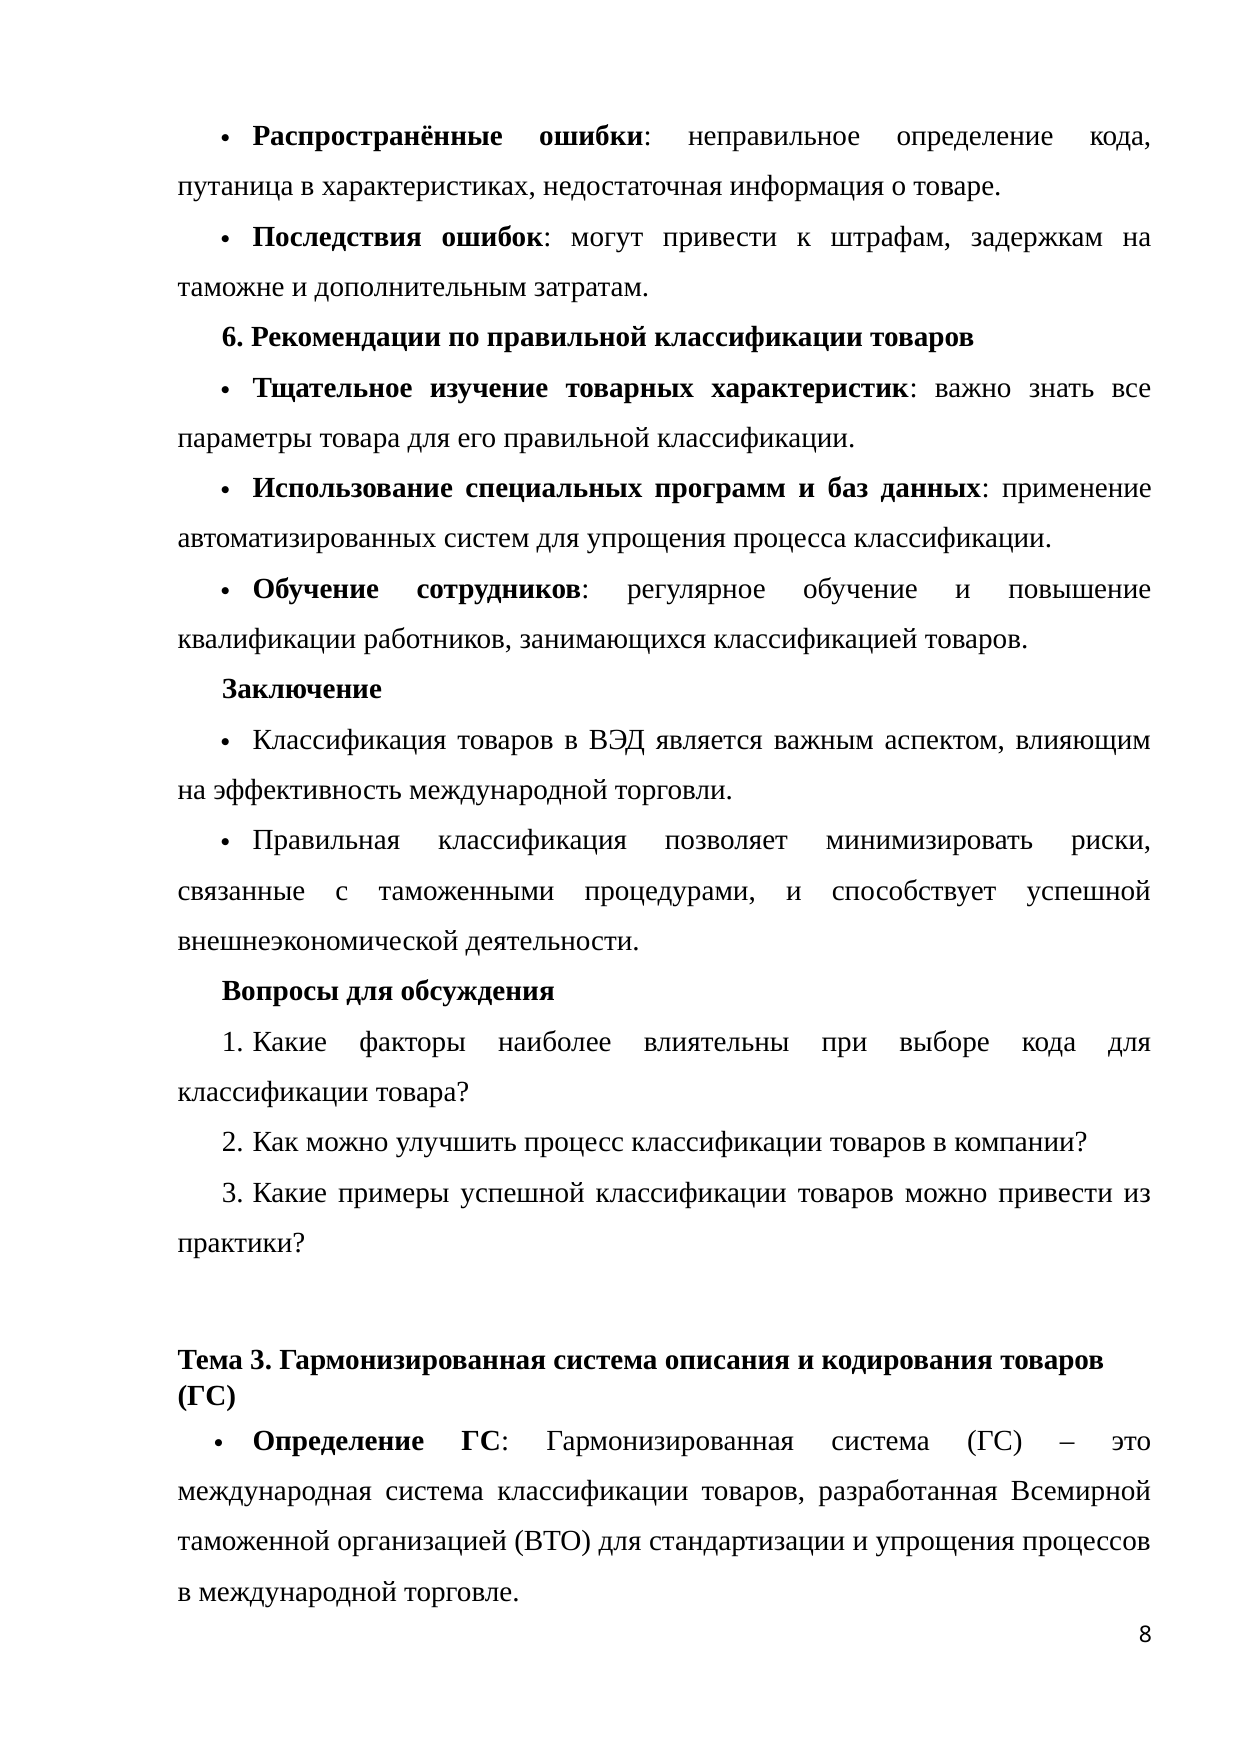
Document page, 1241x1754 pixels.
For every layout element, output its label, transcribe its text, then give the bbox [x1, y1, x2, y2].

list Как можно улучшить процесс классификации товаров в компании? [177, 1124, 1152, 1158]
list Использование специальных программ и баз данных: применение автоматизированных систем для упрощения процесса классификации. [177, 470, 1152, 554]
list Какие примеры успешной классификации товаров можно привести из практики? [177, 1175, 1152, 1258]
list Последствия ошибок: могут привести к штрафам, задержкам на таможне и дополнительным затратам. [177, 219, 1152, 303]
list Распространённые ошибки: неправильное определение кода, путаница в характеристиках, недостаточная информация о товаре. [177, 118, 1152, 202]
text 6. Рекомендации по правильной классификации товаров [177, 319, 1152, 353]
subtitle Тема 3. Гармонизированная система описания и кодирования товаров (ГС) [177, 1342, 1152, 1412]
list Определение ГС: Гармонизированная система (ГС) – это международная система классификации товаров, разработанная Всемирной таможенной организацией (ВТО) для стандартизации и упрощения процессов в международной торговле. [177, 1423, 1152, 1607]
list Классификация товаров в ВЭД является важным аспектом, влияющим на эффективность международной торговли. [177, 722, 1152, 806]
list Какие факторы наиболее влиятельны при выборе кода для классификации товара? [177, 1024, 1152, 1108]
text Вопросы для обсуждения [177, 973, 1152, 1007]
list Правильная классификация позволяет минимизировать риски, связанные с таможенными процедурами, и способствует успешной внешнеэкономической деятельности. [177, 822, 1152, 957]
list Обучение сотрудников: регулярное обучение и повышение квалификации работников, занимающихся классификацией товаров. [177, 571, 1152, 655]
list Тщательное изучение товарных характеристик: важно знать все параметры товара для его правильной классификации. [177, 370, 1152, 453]
text Заключение [177, 672, 1152, 705]
